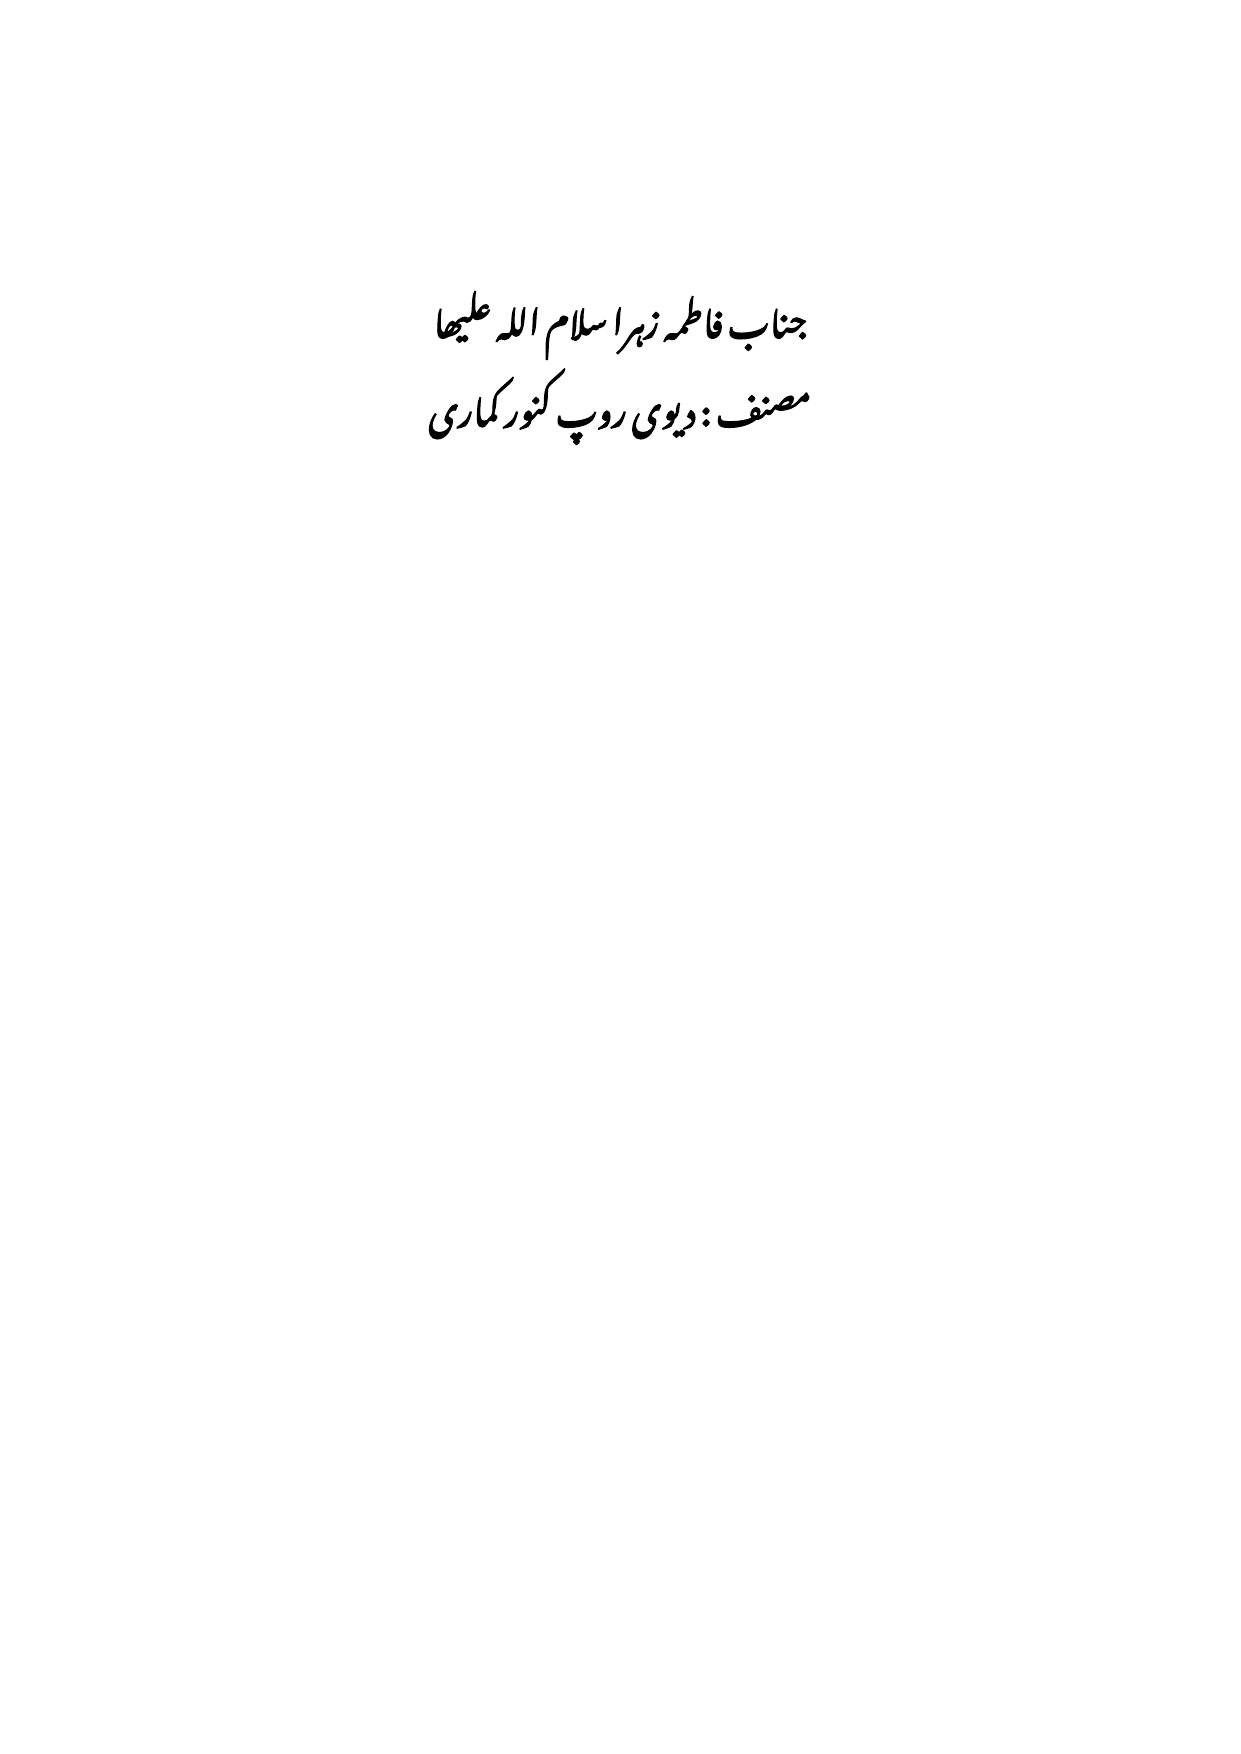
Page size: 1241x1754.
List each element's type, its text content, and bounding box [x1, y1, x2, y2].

text جناب فاطمہ زہرا سلام اللہ علیھا [75, 271, 1165, 359]
text مصنف : دیوی روپ کنور کماری [75, 359, 1165, 448]
